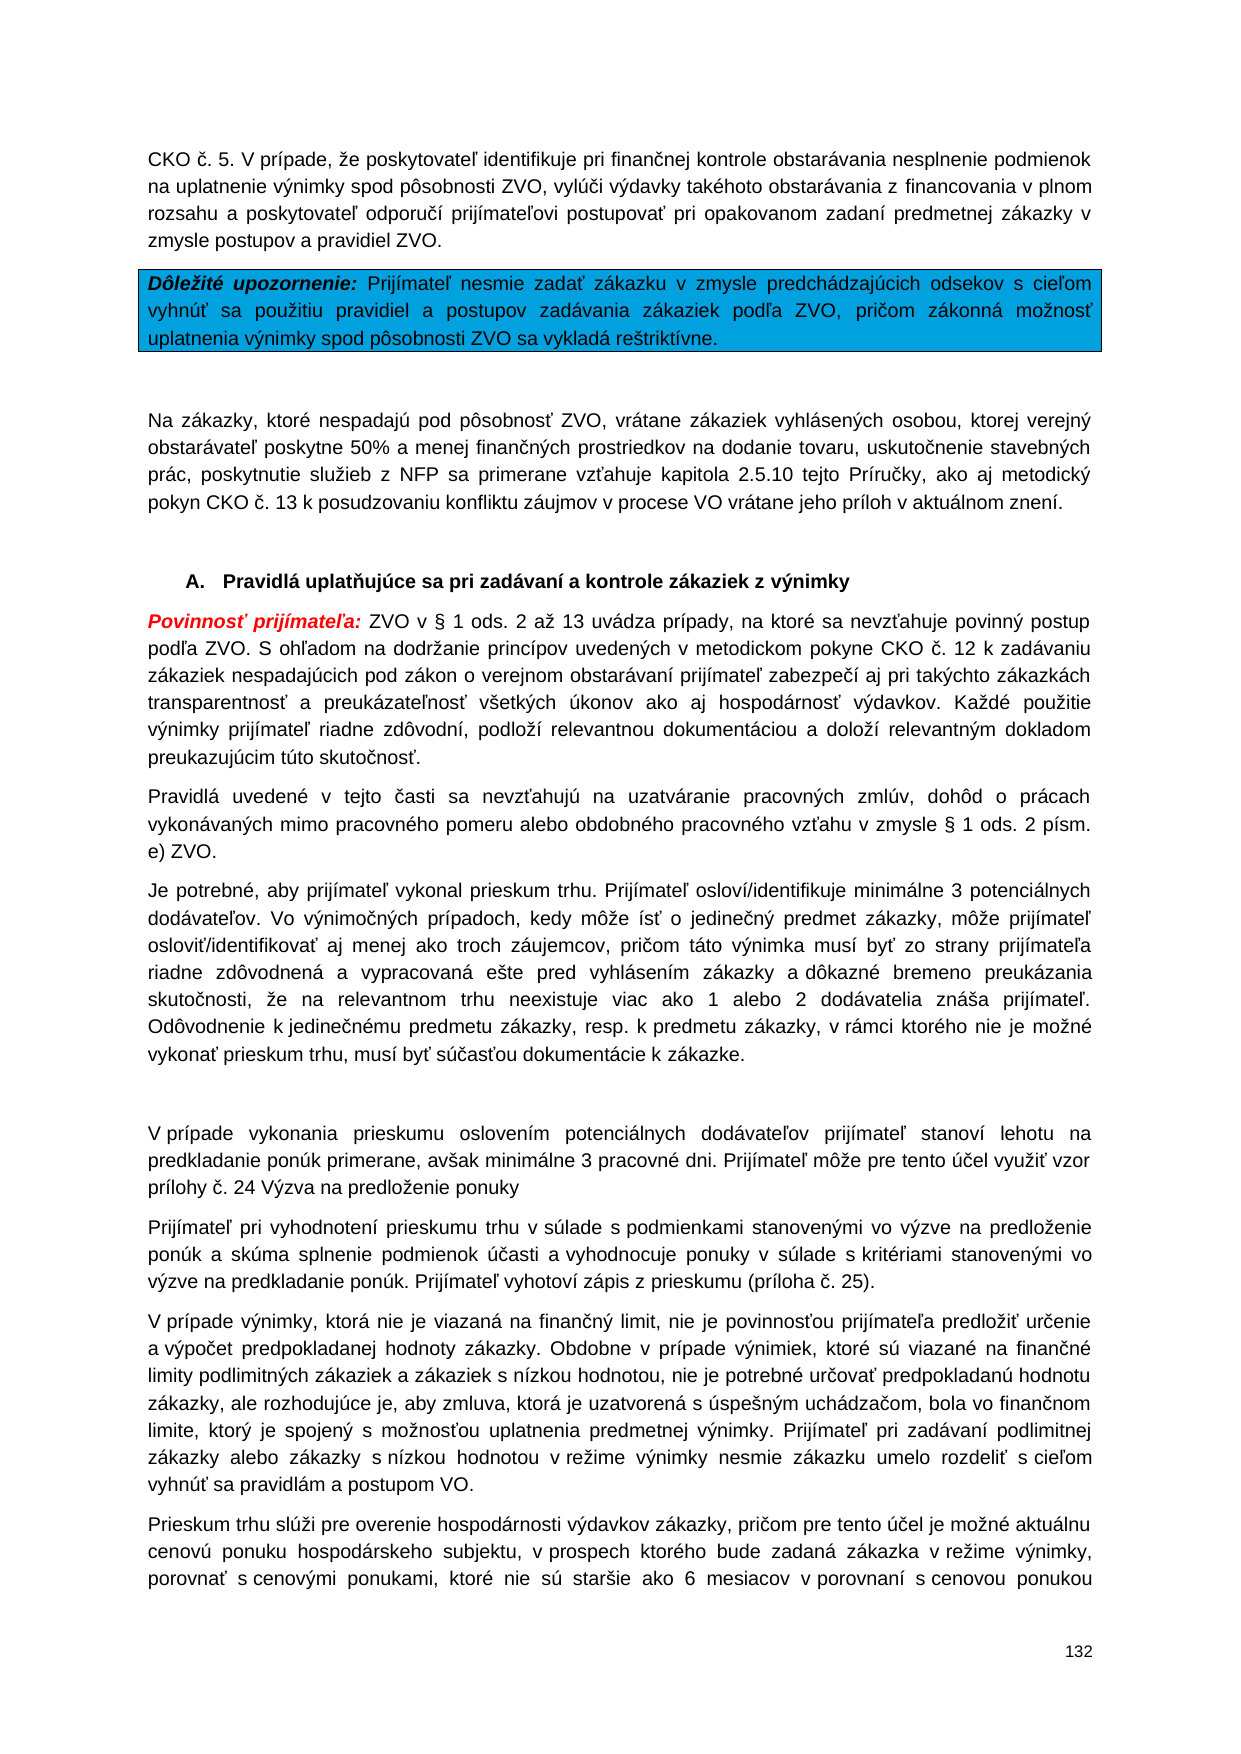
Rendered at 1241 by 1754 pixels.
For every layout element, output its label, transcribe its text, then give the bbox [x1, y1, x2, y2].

text Je potrebné, aby prijímateľ vykonal prieskum trhu. Prijímateľ osloví/identifikuje minimálne 3 potenciálnych dodávateľov. Vo výnimočných prípadoch, kedy môže ísť o jedinečný predmet zákazky, môže prijímateľ osloviť/identifikovať aj menej ako troch záujemcov, pričom táto výnimka musí byť zo strany prijímateľa riadne zdôvodnená a vypracovaná ešte pred vyhlásením zákazky a dôkazné bremeno preukázania skutočnosti, že na relevantnom trhu neexistuje viac ako 1 alebo 2 dodávatelia znáša prijímateľ. Odôvodnenie k jedinečnému predmetu zákazky, resp. k predmetu zákazky, v rámci ktorého nie je možné vykonať prieskum trhu, musí byť súčasťou dokumentácie k zákazke. [148, 879, 1092, 1065]
text Pravidlá uvedené v tejto časti sa nevzťahujú na uzatváranie pracovných zmlúv, dohôd o prácach vykonávaných mimo pracovného pomeru alebo obdobného pracovného vzťahu v zmysle § 1 ods. 2 písm. e) ZVO. [148, 785, 1092, 862]
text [148, 148, 1092, 252]
text Prijímateľ pri vyhodnotení prieskumu trhu v súlade s podmienkami stanovenými vo výzve na predloženie ponúk a skúma splnenie podmienok účasti a vyhodnocuje ponuky v súlade s kritériami stanovenými vo výzve na predkladanie ponúk. Prijímateľ vyhotoví zápis z prieskumu (príloha č. 25). [148, 1216, 1092, 1293]
list Na zákazky, ktoré nespadajú pod pôsobnosť ZVO, vrátane zákaziek vyhlásených osobou, ktorej verejný obstarávateľ poskytne 50% a menej finančných prostriedkov na dodanie tovaru, uskutočnenie stavebných prác, poskytnutie služieb z NFP sa primerane vzťahuje kapitola 2.5.10 tejto Príručky, ako aj metodický pokyn CKO č. 13 k posudzovaniu konfliktu záujmov v procese VO vrátane jeho príloh v aktuálnom znení. [148, 409, 1092, 513]
text Povinnosť prijímateľa: ZVO v § 1 ods. 2 až 13 uvádza prípady, na ktoré sa nevzťahuje povinný postup podľa ZVO. S ohľadom na dodržanie princípov uvedených v metodickom pokyne CKO č. 12 k zadávaniu zákaziek nespadajúcich pod zákon o verejnom obstarávaní prijímateľ zabezpečí aj pri takýchto zákazkách transparentnosť a preukázateľnosť všetkých úkonov ako aj hospodárnosť výdavkov. Každé použitie výnimky prijímateľ riadne zdôvodní, podloží relevantnou dokumentáciou a doloží relevantným dokladom preukazujúcim túto skutočnosť. [148, 609, 1092, 768]
list Pravidlá uplatňujúce sa pri zadávaní a kontrole zákaziek z výnimky [185, 570, 1092, 593]
text V prípade vykonania prieskumu oslovením potenciálnych dodávateľov prijímateľ stanoví lehotu na predkladanie ponúk primerane, avšak minimálne 3 pracovné dni. Prijímateľ môže pre tento účel využiť vzor prílohy č. 24 Výzva na predloženie ponuky [148, 1122, 1092, 1199]
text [148, 1513, 1092, 1590]
text V prípade výnimky, ktorá nie je viazaná na finančný limit, nie je povinnosťou prijímateľa predložiť určenie a výpočet predpokladanej hodnoty zákazky. Obdobne v prípade výnimiek, ktoré sú viazané na finančné limity podlimitných zákaziek a zákaziek s nízkou hodnotou, nie je potrebné určovať predpokladanú hodnotu zákazky, ale rozhodujúce je, aby zmluva, ktorá je uzatvorená s úspešným uchádzačom, bola vo finančnom limite, ktorý je spojený s možnosťou uplatnenia predmetnej výnimky. Prijímateľ pri zadávaní podlimitnej zákazky alebo zákazky s nízkou hodnotou v režime výnimky nesmie zákazku umelo rozdeliť s cieľom vyhnúť sa pravidlám a postupom VO. [148, 1310, 1092, 1496]
text Dôležité upozornenie: Prijímateľ nesmie zadať zákazku v zmysle predchádzajúcich odsekov s cieľom vyhnúť sa použitiu pravidiel a postupov zadávania zákaziek podľa ZVO, pričom zákonná možnosť uplatnenia výnimky spod pôsobnosti ZVO sa vykladá reštriktívne. [139, 270, 1101, 351]
